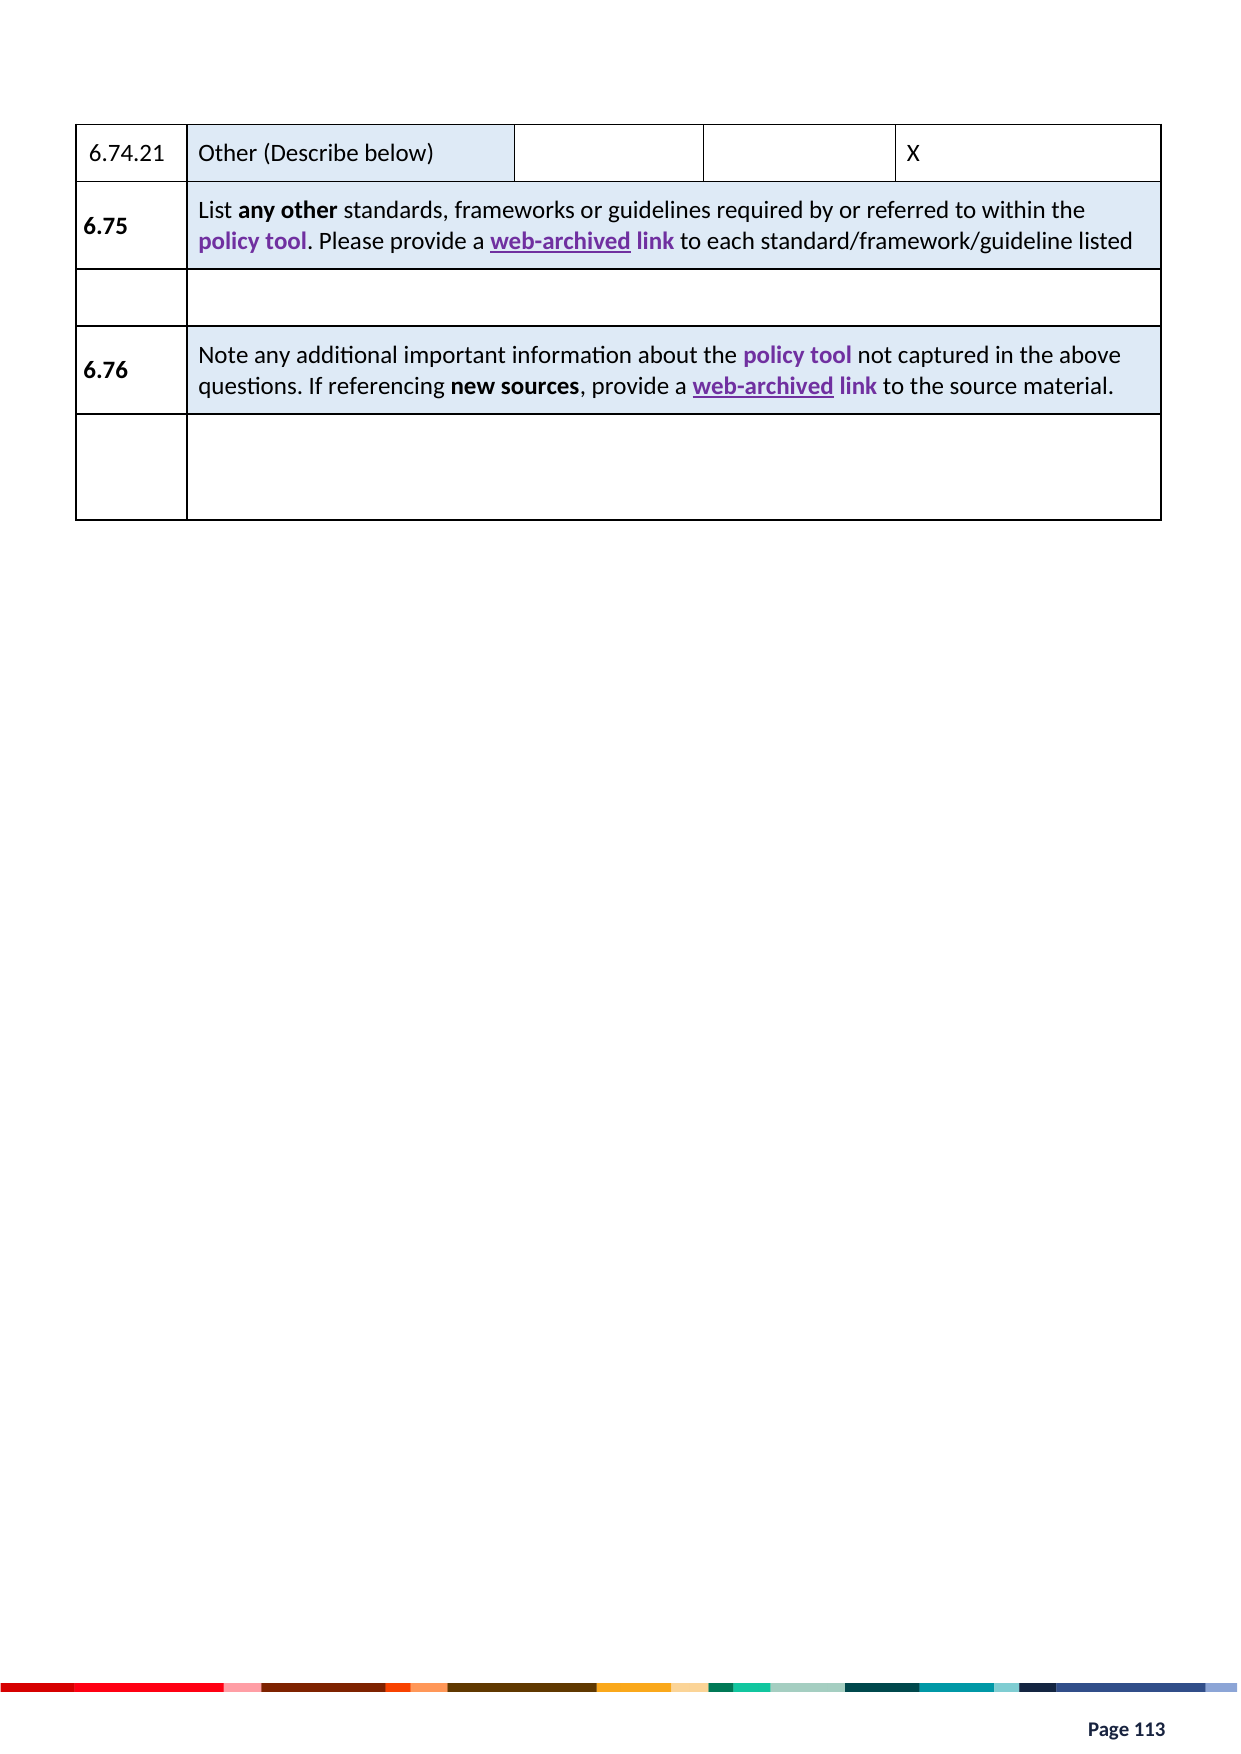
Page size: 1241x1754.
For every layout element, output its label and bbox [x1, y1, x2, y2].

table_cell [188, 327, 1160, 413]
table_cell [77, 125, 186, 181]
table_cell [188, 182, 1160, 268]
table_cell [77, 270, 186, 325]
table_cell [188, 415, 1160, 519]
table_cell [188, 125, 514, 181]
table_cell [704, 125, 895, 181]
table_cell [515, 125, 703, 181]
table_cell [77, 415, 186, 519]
picture [0, 1683, 1236, 1692]
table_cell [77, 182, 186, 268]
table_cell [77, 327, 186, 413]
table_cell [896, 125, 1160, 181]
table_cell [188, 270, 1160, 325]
